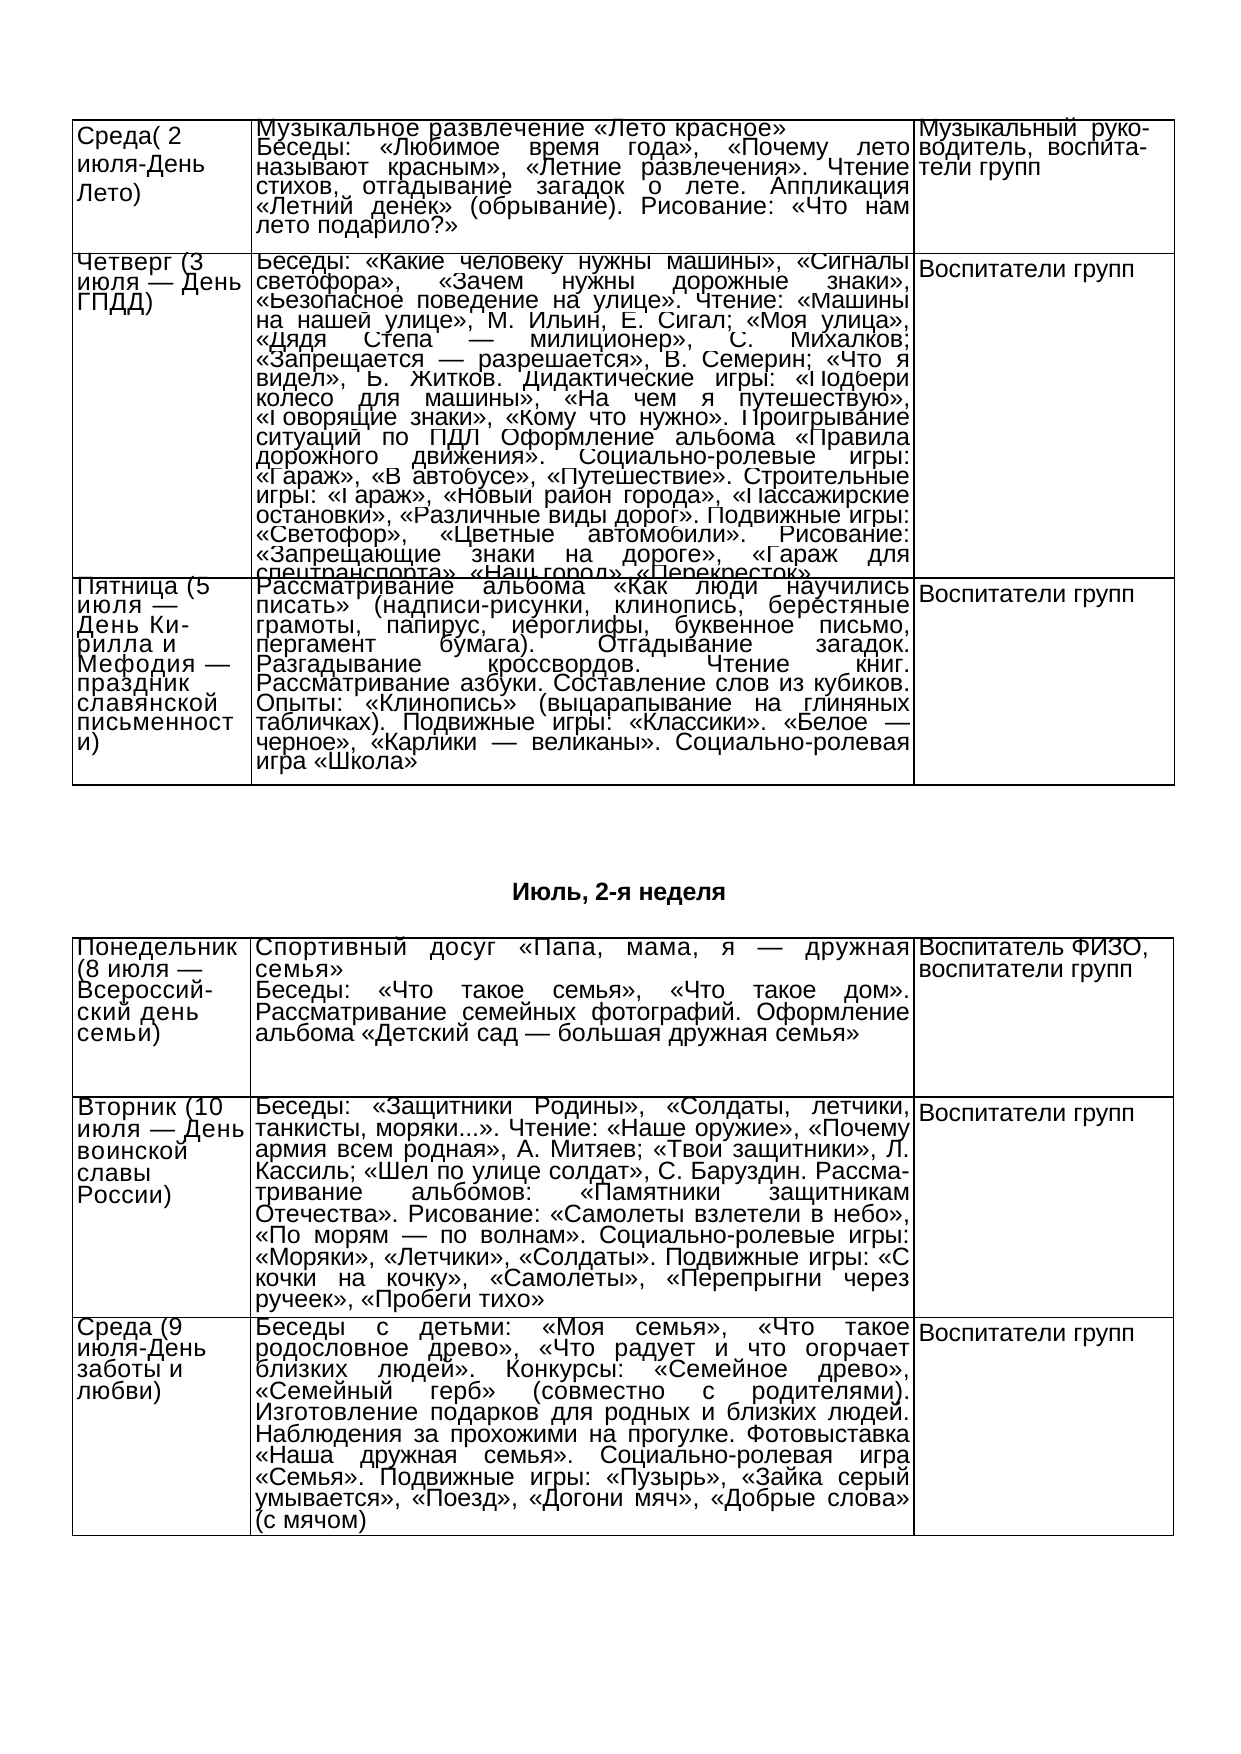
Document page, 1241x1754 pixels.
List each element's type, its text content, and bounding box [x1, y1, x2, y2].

table_cell Воспитатели групп [915, 1318, 1173, 1535]
table_cell Беседы с детьми: «Моя семья», «Что такое родословное древо», «Что радует и что огорчает близких людей». Конкурсы: «Семейное древо», «Семейный герб» (совместно с родителями). Изготовление подарков для родных и близких людей. Наблюдения за прохожими на прогулке. Фотовыставка «Наша дружная семья». Социально-ролевая игра «Семья». Подвижные игры: «Пузырь», «Зайка серый умывается», «Поезд», «Догони мяч», «Добрые слова» (с мячом) [251, 1318, 913, 1535]
table_header Спортивный досуг «Папа, мама, я — дружная семья» Беседы: «Что такое семья», «Что такое дом». Рассматривание семейных фотографий. Оформление альбома «Детский сад — большая дружная семья» [251, 939, 913, 1096]
table_cell Воспитатели групп [915, 1098, 1173, 1316]
table_cell Беседы: «Защитники Родины», «Солдаты, летчики, танкисты, моряки...». Чтение: «Наше оружие», «Почему армия всем родная», А. Митяев; «Твои защитники», Л. Кассиль; «Шел по улице солдат», С. Баруздин. Рассматривание альбомов: «Памятники защитникам Отечества». Рисование: «Самолеты взлетели в небо», «По морям — по волнам». Социально-ролевые игры: «Моряки», «Летчики», «Солдаты». Подвижные игры: «С кочки на кочку», «Самолеты», «Перепрыгни через ручеек», «Пробеги тихо» [251, 1098, 913, 1316]
table_header Понедельник (8 июля — Всероссийский день семьи) [73, 939, 250, 1096]
table_cell Воспитатели групп [915, 254, 1174, 577]
table_cell Четверг (3 июля — День ГПДД) [73, 254, 251, 577]
table_cell Пятница (5 июля — День Кирилла и Мефодия — праздник славянской письменности) [73, 579, 251, 784]
table_cell Музыкальный руководитель, воспитатели групп [915, 121, 1174, 253]
table_cell Среда (9 июля-День заботы и любви) [73, 1318, 250, 1535]
table_cell Среда( 2 июля-День Лето) [73, 121, 251, 253]
table_header Воспитатель ФИЗО, воспитатели групп [915, 939, 1173, 1096]
text Июль, 2-я неделя [72, 877, 1166, 906]
table_cell Воспитатели групп [915, 579, 1174, 784]
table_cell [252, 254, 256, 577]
table_cell Рассматривание альбома «Как люди научились писать» (надписи-рисунки, клинопись, берестяные грамоты, папирус, иероглифы, буквенное письмо, пергамент бумага). Отгадывание загадок. Разгадывание кроссвордов. Чтение книг. Рассматривание азбуки. Составление слов из кубиков. Опыты: «Клинопись» (выцарапывание на глиняных табличках). Подвижные игры: «Классики». «Белое — черное», «Карлики — великаны». Социально-ролевая игра «Школа» [252, 579, 913, 784]
table_cell Музыкальное развлечение «Лето красное» Беседы: «Любимое время года», «Почему лето называют красным», «Летние развлечения». Чтение стихов, отгадывание загадок о лете. Аппликация «Летний денек» (обрывание). Рисование: «Что нам лето подарило?» [252, 121, 913, 253]
table_cell Вторник (10 июля — День воинской славы России) [73, 1098, 250, 1316]
